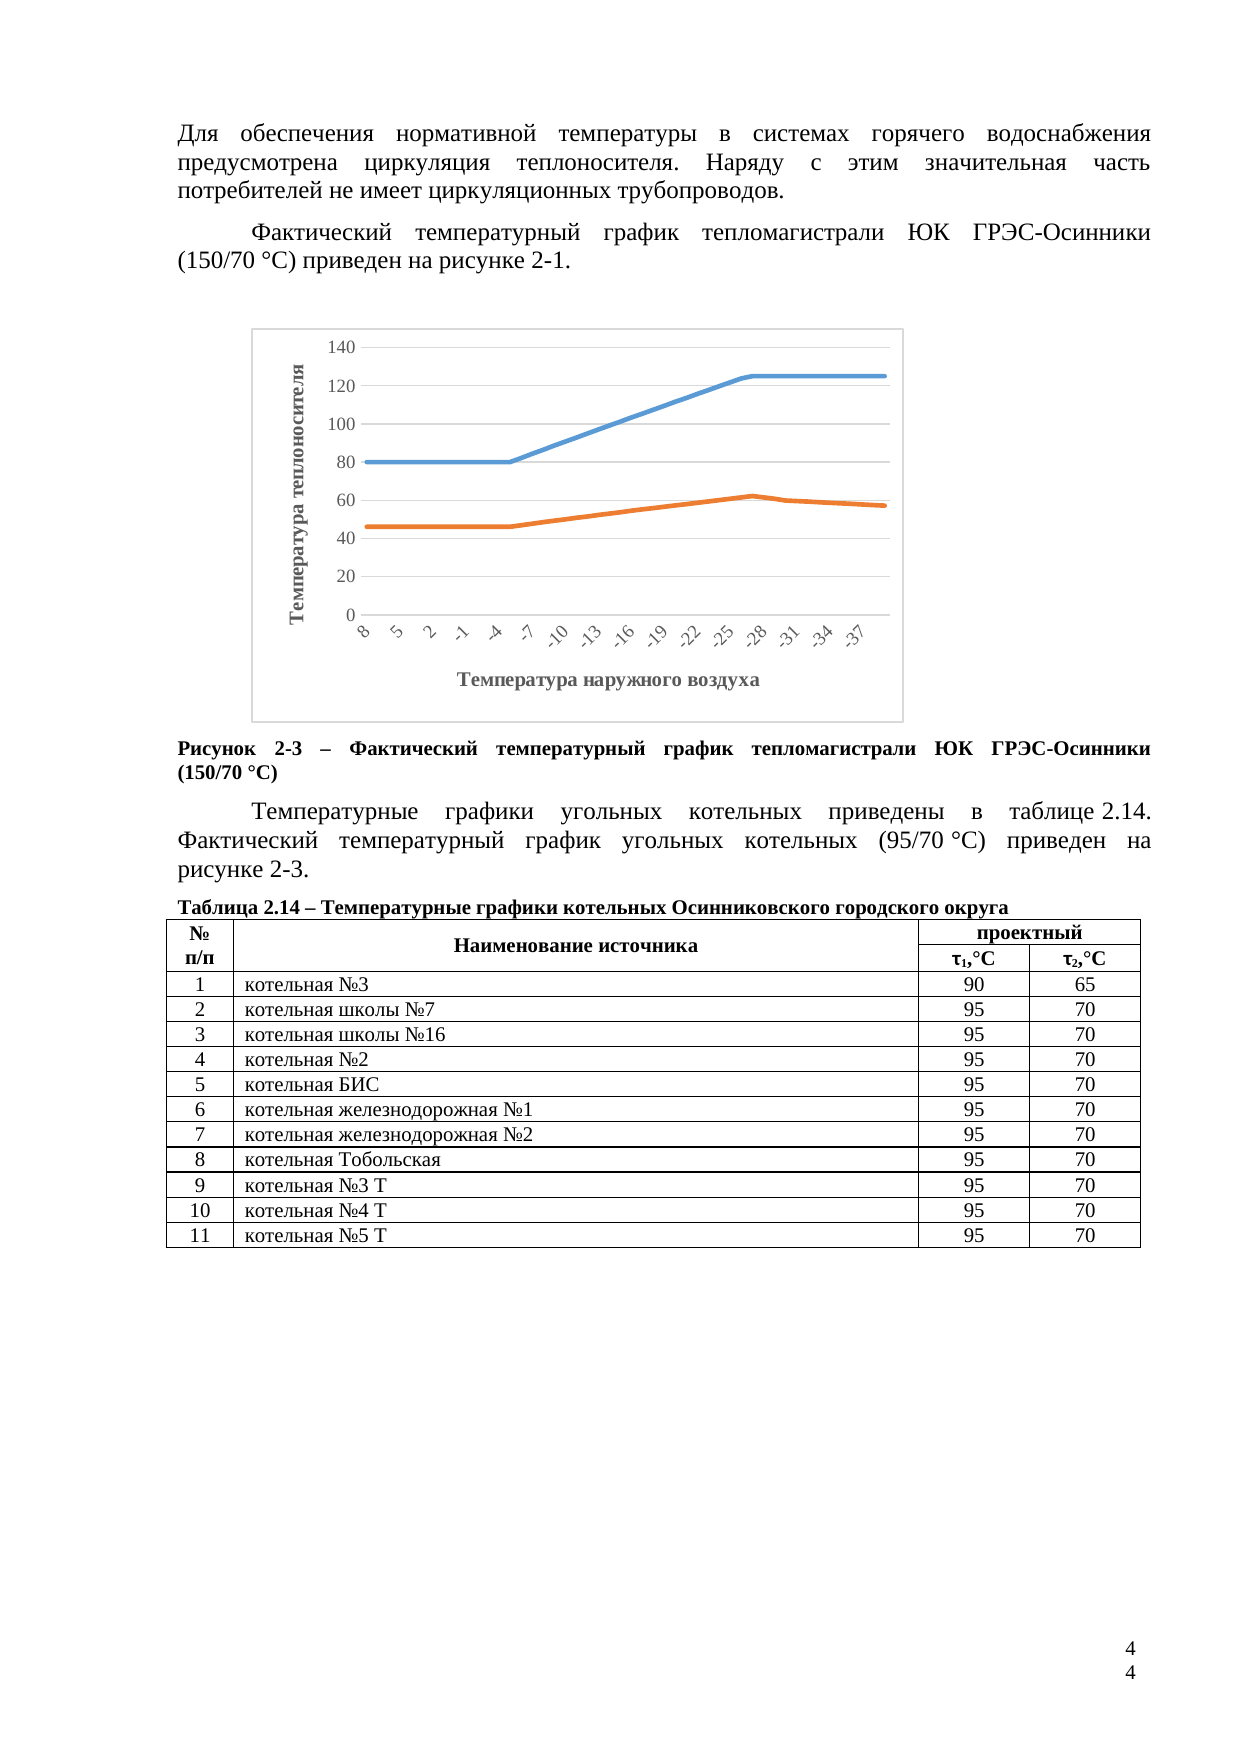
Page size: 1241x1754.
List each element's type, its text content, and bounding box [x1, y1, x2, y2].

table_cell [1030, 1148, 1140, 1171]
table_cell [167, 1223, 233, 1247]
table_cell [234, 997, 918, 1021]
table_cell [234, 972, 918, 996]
text Фактический температурный график тепломагистрали ЮК ГРЭС-Осинники (150/70 °С) приведен на рисунке 2-1. [177, 217, 1152, 274]
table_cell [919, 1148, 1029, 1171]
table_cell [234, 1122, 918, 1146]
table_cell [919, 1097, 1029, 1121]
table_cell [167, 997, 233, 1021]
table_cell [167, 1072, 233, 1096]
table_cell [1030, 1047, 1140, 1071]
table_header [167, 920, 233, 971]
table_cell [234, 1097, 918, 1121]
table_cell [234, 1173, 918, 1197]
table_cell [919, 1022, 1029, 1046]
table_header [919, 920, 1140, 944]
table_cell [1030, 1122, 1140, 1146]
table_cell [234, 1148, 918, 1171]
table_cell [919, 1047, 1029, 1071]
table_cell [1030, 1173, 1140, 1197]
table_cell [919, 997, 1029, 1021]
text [177, 118, 1152, 204]
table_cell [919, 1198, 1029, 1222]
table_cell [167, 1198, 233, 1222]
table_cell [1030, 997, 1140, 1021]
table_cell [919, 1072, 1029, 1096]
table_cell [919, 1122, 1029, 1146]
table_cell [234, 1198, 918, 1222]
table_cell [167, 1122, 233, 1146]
text Температурные графики угольных котельных приведены в таблице 2.14. Фактический температурный график угольных котельных (95/70 °С) приведен на рисунке 2-3. [177, 796, 1152, 882]
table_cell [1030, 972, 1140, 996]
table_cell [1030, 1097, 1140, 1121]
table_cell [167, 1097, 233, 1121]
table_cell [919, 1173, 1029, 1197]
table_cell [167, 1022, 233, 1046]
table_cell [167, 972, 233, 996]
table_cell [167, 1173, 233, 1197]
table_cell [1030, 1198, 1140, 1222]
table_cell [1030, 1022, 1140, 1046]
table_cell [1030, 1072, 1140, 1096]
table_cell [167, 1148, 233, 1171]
text Таблица 2.14 – Температурные графики котельных Осинниковского городского округа [177, 895, 1152, 919]
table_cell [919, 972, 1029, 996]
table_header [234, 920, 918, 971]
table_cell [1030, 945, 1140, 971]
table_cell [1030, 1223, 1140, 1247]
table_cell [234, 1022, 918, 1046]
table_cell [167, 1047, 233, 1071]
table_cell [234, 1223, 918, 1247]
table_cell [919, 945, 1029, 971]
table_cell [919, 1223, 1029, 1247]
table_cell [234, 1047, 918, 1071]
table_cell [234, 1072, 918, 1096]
